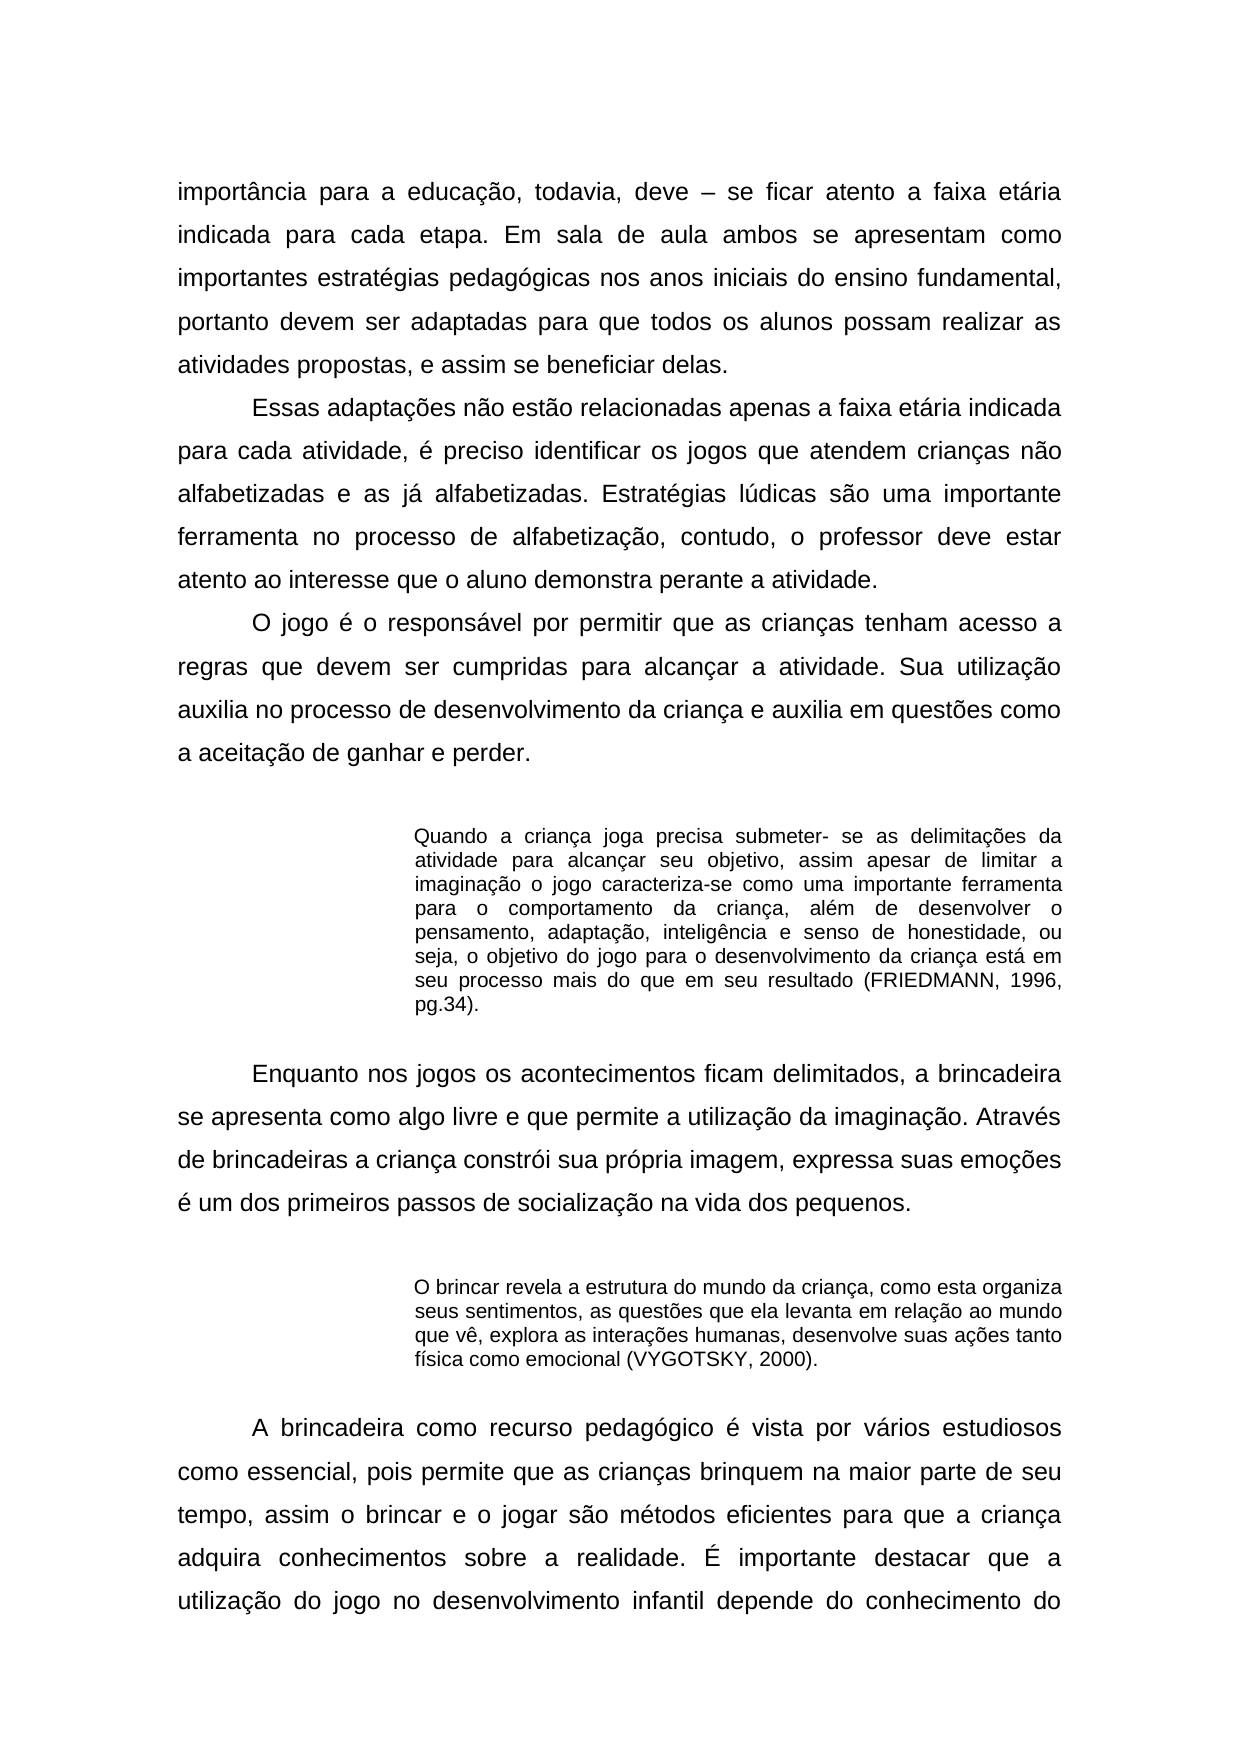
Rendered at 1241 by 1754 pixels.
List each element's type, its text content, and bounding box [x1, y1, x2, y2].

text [177, 177, 1063, 378]
text Quando a criança joga precisa submeter- se as delimitações da atividade para alcançar seu objetivo, assim apesar de limitar a imaginação o jogo caracteriza-se como uma importante ferramenta para o comportamento da criança, além de desenvolver o pensamento, adaptação, inteligência e senso de honestidade, ou seja, o objetivo do jogo para o desenvolvimento da criança está em seu processo mais do que em seu resultado (FRIEDMANN, 1996, pg.34). [413, 824, 1063, 1016]
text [177, 1413, 1063, 1615]
text O jogo é o responsável por permitir que as crianças tenham acesso a regras que devem ser cumpridas para alcançar a atividade. Sua utilização auxilia no processo de desenvolvimento da criança e auxilia em questões como a aceitação de ganhar e perder. [177, 608, 1063, 767]
text Enquanto nos jogos os acontecimentos ficam delimitados, a brincadeira se apresenta como algo livre e que permite a utilização da imaginação. Através de brincadeiras a criança constrói sua própria imagem, expressa suas emoções é um dos primeiros passos de socialização na vida dos pequenos. [177, 1059, 1063, 1217]
text O brincar revela a estrutura do mundo da criança, como esta organiza seus sentimentos, as questões que ela levanta em relação ao mundo que vê, explora as interações humanas, desenvolve suas ações tanto física como emocional (VYGOTSKY, 2000). [413, 1274, 1063, 1370]
text Essas adaptações não estão relacionadas apenas a faixa etária indicada para cada atividade, é preciso identificar os jogos que atendem crianças não alfabetizadas e as já alfabetizadas. Estratégias lúdicas são uma importante ferramenta no processo de alfabetização, contudo, o professor deve estar atento ao interesse que o aluno demonstra perante a atividade. [177, 393, 1063, 594]
